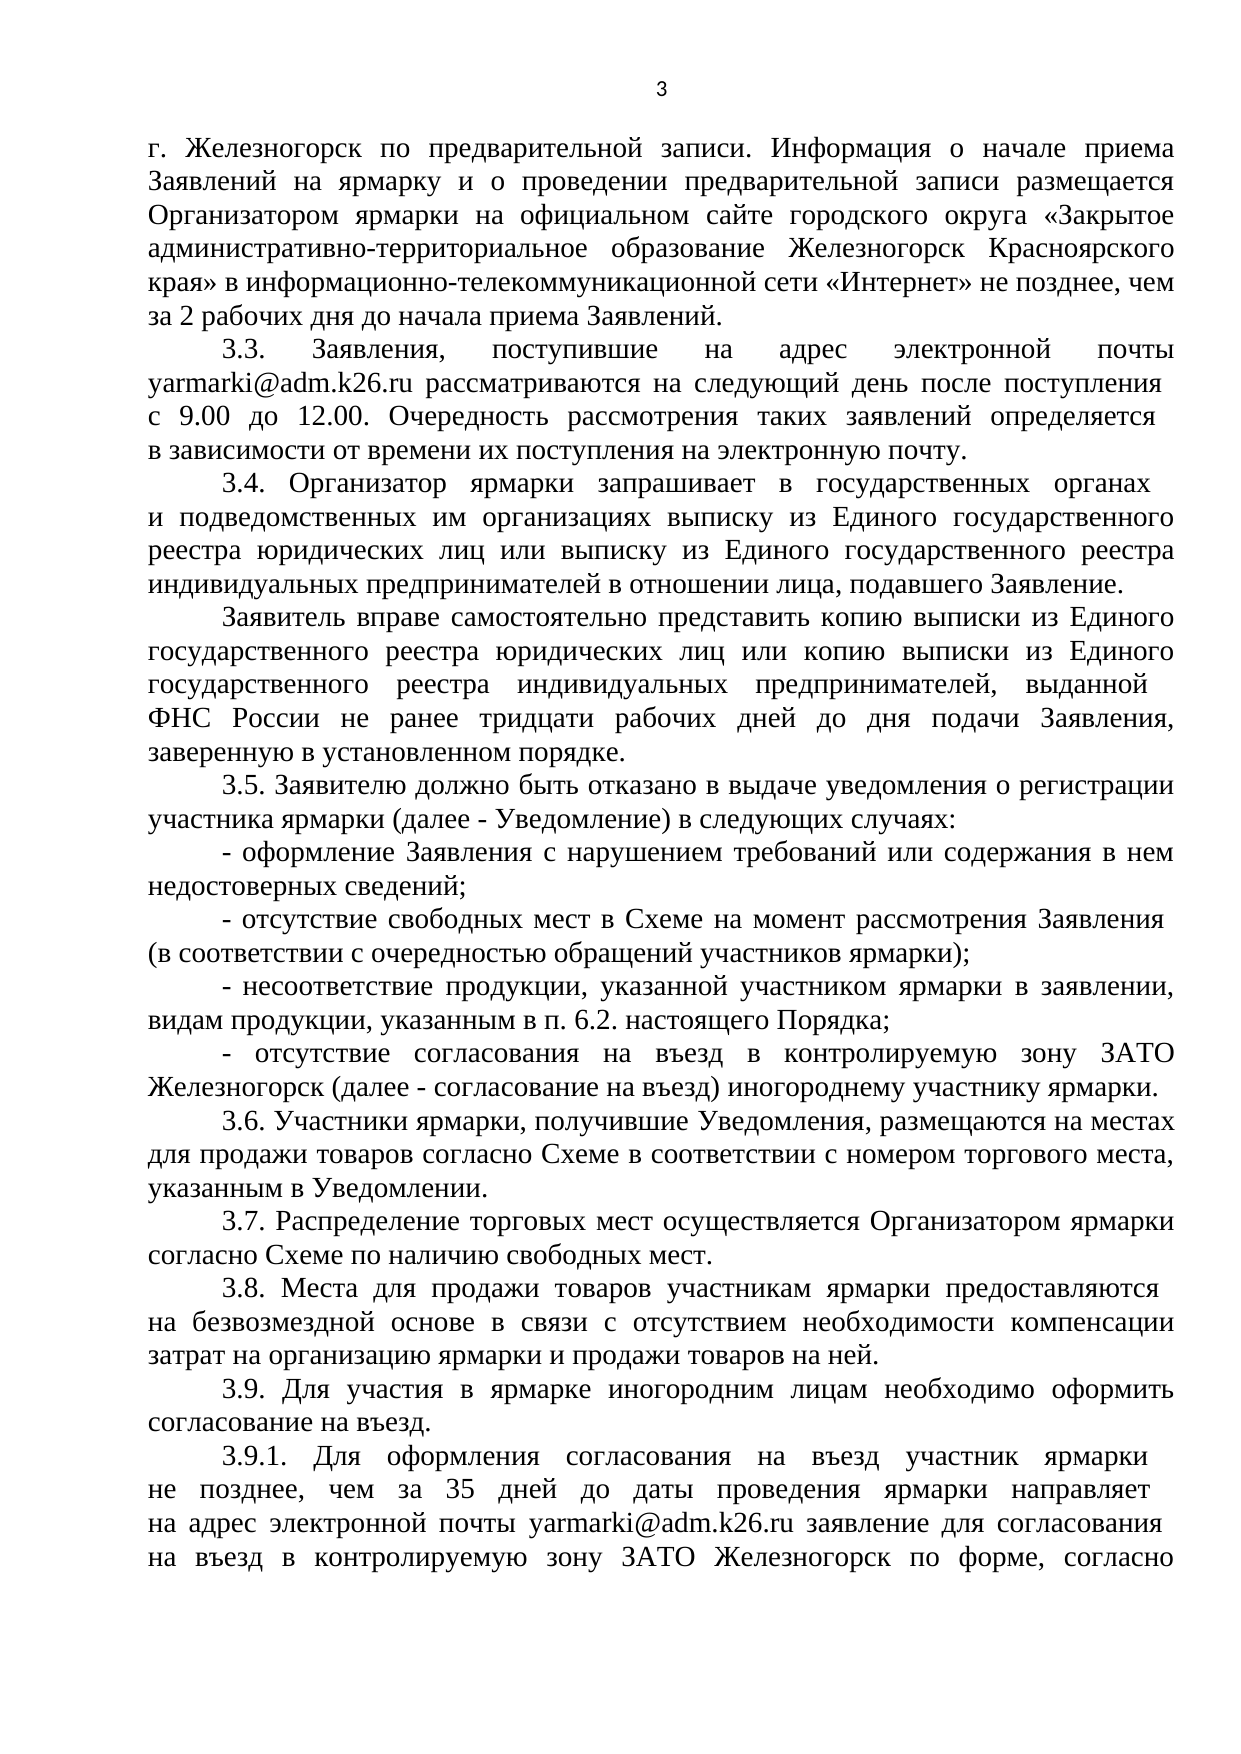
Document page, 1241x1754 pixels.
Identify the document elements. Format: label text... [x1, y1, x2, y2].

text 3.4. Организатор ярмарки запрашивает в государственных органах и подведомственных им организациях выписку из Единого государственного реестра юридических лиц или выписку из Единого государственного реестра индивидуальных предпринимателей в отношении лица, подавшего Заявление. [148, 465, 1175, 599]
text - отсутствие согласования на въезд в контролируемую зону ЗАТО Железногорск (далее - согласование на въезд) иногороднему участнику ярмарки. [148, 1036, 1175, 1103]
text - оформление Заявления с нарушением требований или содержания в нем недостоверных сведений; [148, 834, 1175, 901]
text - несоответствие продукции, указанной участником ярмарки в заявлении, видам продукции, указанным в п. 6.2. настоящего Порядка; [148, 968, 1175, 1036]
text 3.5. Заявителю должно быть отказано в выдаче уведомления о регистрации участника ярмарки (далее - Уведомление) в следующих случаях: [148, 767, 1175, 834]
text 3.3. Заявления, поступившие на адрес электронной почты yarmarki@adm.k26.ru рассматриваются на следующий день после поступления с 9.00 до 12.00. Очередность рассмотрения таких заявлений определяется в зависимости от времени их поступления на электронную почту. [148, 331, 1175, 465]
text 3.9. Для участия в ярмарке иногородним лицам необходимо оформить согласование на въезд. [148, 1371, 1175, 1438]
text Заявитель вправе самостоятельно представить копию выписки из Единого государственного реестра юридических лиц или копию выписки из Единого государственного реестра индивидуальных предпринимателей, выданной ФНС России не ранее тридцати рабочих дней до дня подачи Заявления, заверенную в установленном порядке. [148, 599, 1175, 767]
text - отсутствие свободных мест в Схеме на момент рассмотрения Заявления (в соответствии с очередностью обращений участников ярмарки); [148, 901, 1175, 968]
text 3.8. Места для продажи товаров участникам ярмарки предоставляются на безвозмездной основе в связи с отсутствием необходимости компенсации затрат на организацию ярмарки и продажи товаров на ней. [148, 1270, 1175, 1371]
text 3.7. Распределение торговых мест осуществляется Организатором ярмарки согласно Схеме по наличию свободных мест. [148, 1203, 1175, 1270]
text 3.6. Участники ярмарки, получившие Уведомления, размещаются на местах для продажи товаров согласно Схеме в соответствии с номером торгового места, указанным в Уведомлении. [148, 1103, 1175, 1203]
